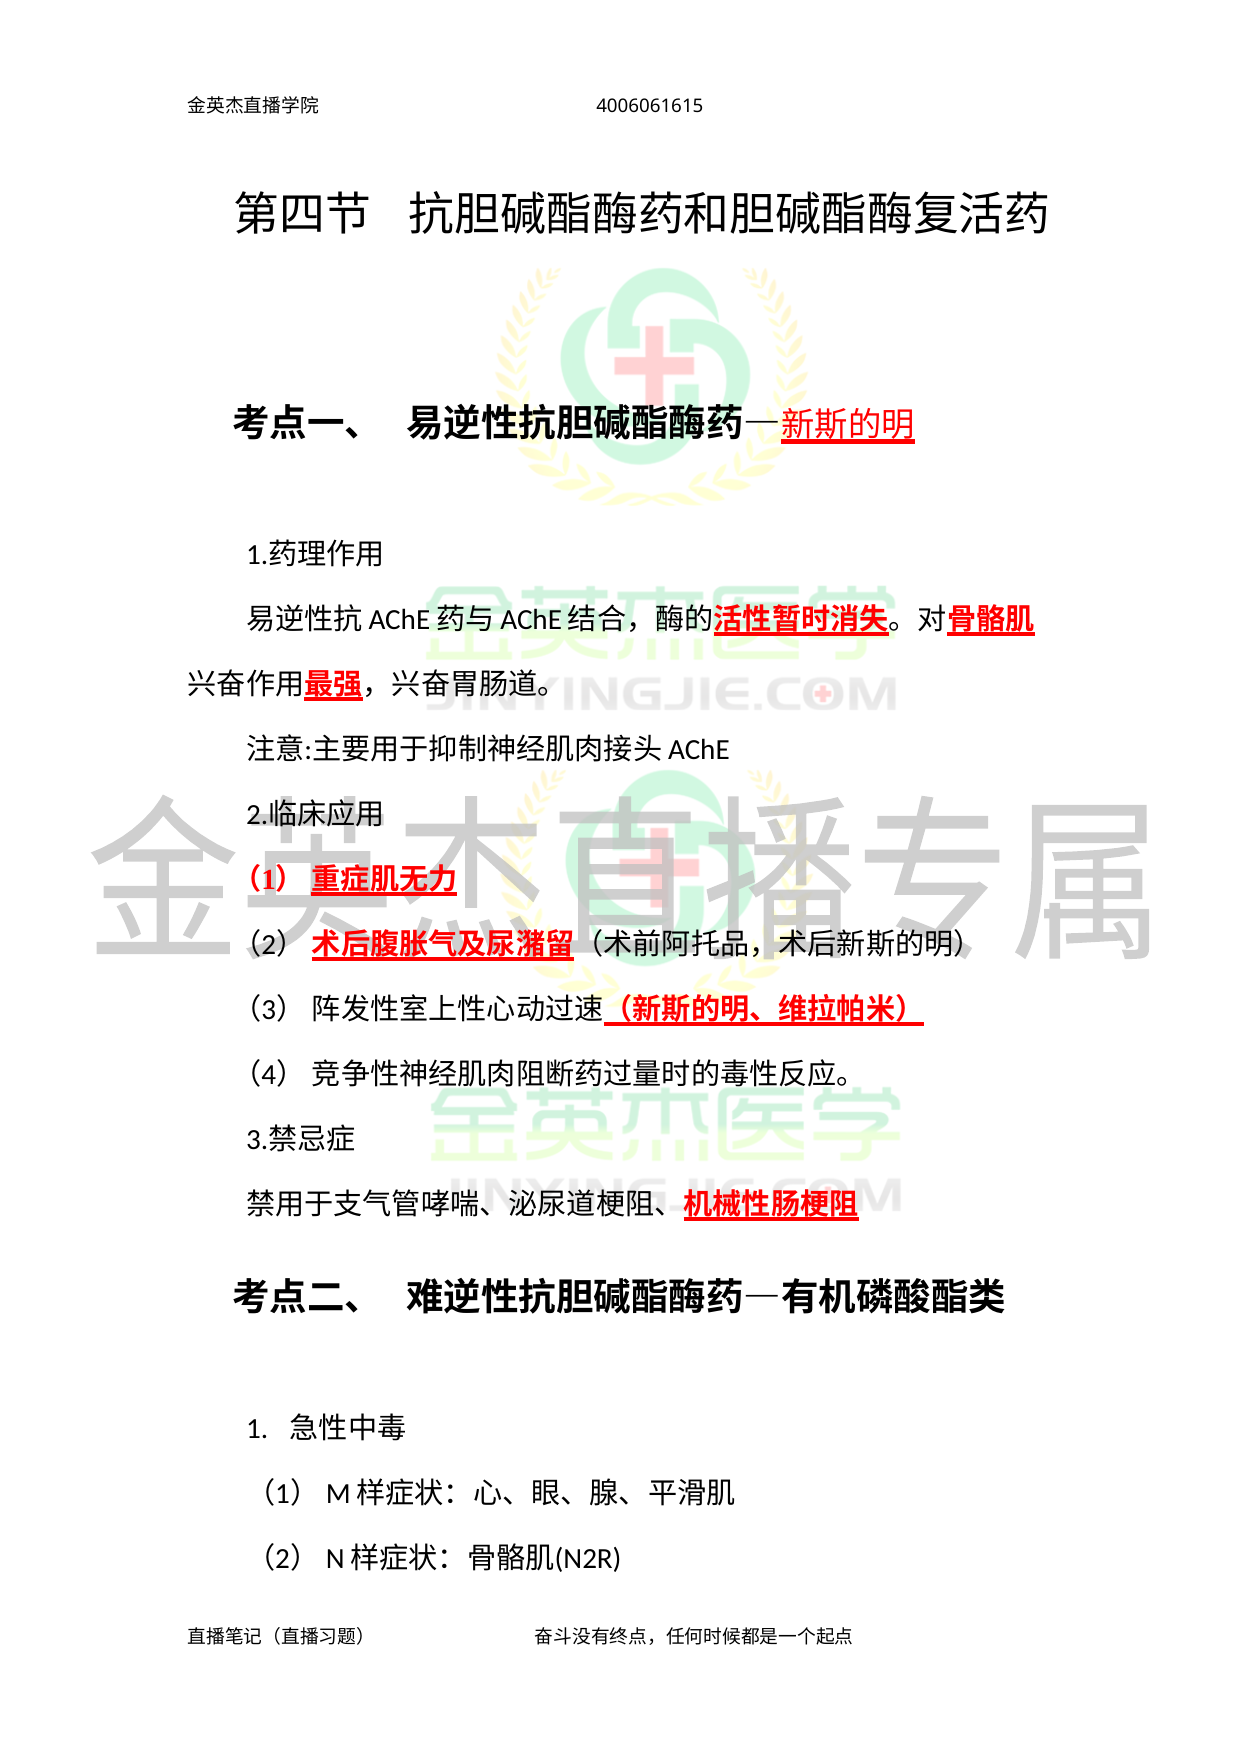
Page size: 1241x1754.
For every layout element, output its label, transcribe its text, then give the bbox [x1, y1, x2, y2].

text 注意:主要用于抑制神经肌肉接头AChE [187, 714, 1053, 779]
subtitle 抗胆碱酯酶药和胆碱酯酶复活药 [231, 162, 1053, 259]
list 竞争性神经肌肉阻断药过量时的毒性反应。 [232, 1039, 1053, 1104]
text 易逆性抗AChE药与AChE结合，酶的活性暂时消失。对骨骼肌兴奋作用最强，兴奋胃肠道。 [187, 584, 1053, 714]
list N样症状：骨骼肌(N2R) [246, 1523, 1053, 1588]
list 阵发性室上性心动过速（新斯的明、维拉帕米） [232, 974, 1053, 1039]
list 急性中毒 [246, 1393, 1053, 1458]
list 术后腹胀气及尿潴留（术前阿托品，术后新斯的明） [232, 909, 1053, 974]
subtitle 难逆性抗胆碱酯酶药—有机磷酸酯类 [232, 1261, 1053, 1326]
text 2.临床应用 [187, 779, 1053, 844]
text 禁用于支气管哮喘、泌尿道梗阻、机械性肠梗阻 [187, 1169, 1053, 1234]
text 1.药理作用 [187, 519, 1053, 584]
subtitle 易逆性抗胆碱酯酶药—新斯的明 [232, 387, 1053, 452]
text 3.禁忌症 [187, 1104, 1053, 1169]
list 重症肌无力 [232, 844, 1053, 909]
list M样症状：心、眼、腺、平滑肌 [246, 1458, 1053, 1523]
